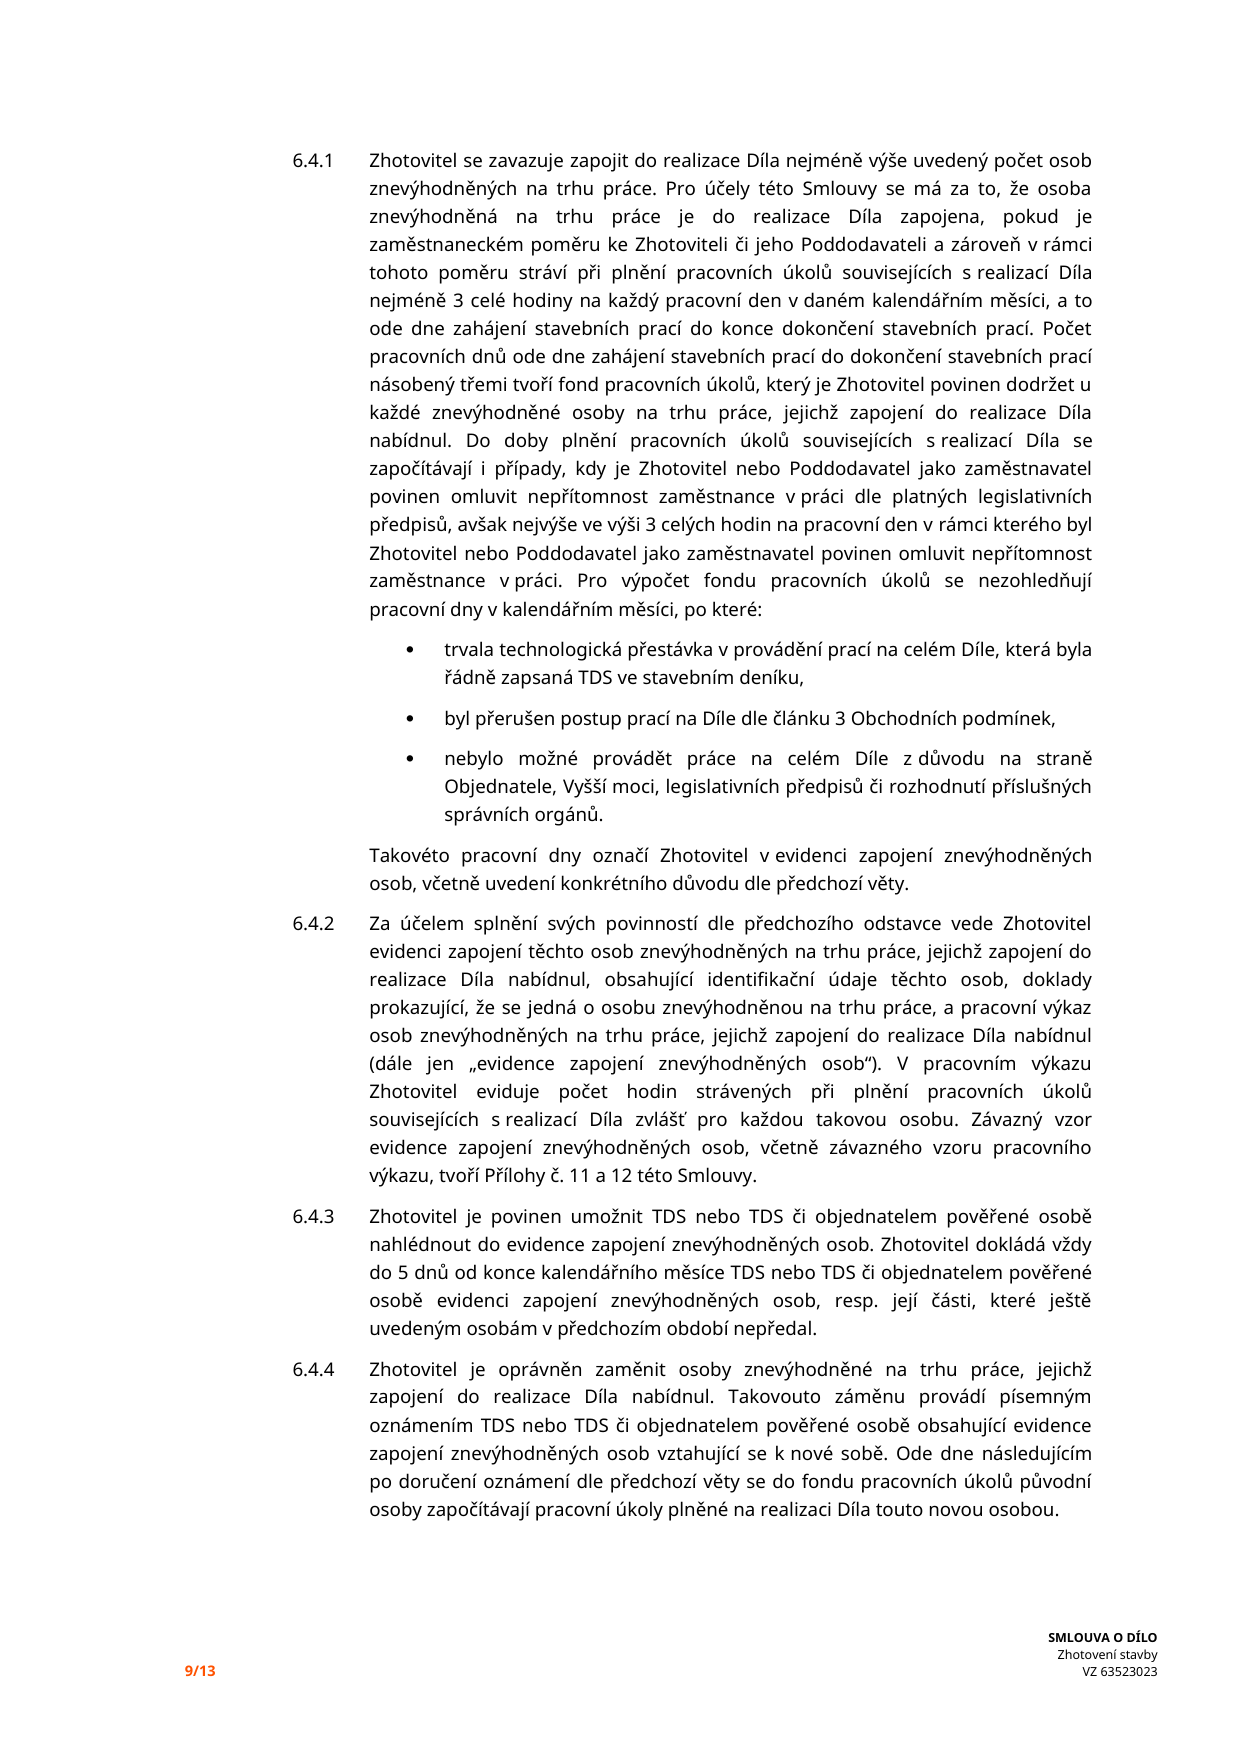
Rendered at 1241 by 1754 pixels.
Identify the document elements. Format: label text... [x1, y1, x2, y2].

list nebylo možné provádět práce na celém Díle z důvodu na straně Objednatele, Vyšší moci, legislativních předpisů či rozhodnutí příslušných správních orgánů. [407, 745, 1093, 827]
text Za účelem splnění svých povinností dle předchozího odstavce vede Zhotovitel evidenci zapojení těchto osob znevýhodněných na trhu práce, jejichž zapojení do realizace Díla nabídnul, obsahující identifikační údaje těchto osob, doklady prokazující, že se jedná o osobu znevýhodněnou na trhu práce, a pracovní výkaz osob znevýhodněných na trhu práce, jejichž zapojení do realizace Díla nabídnul (dále jen „evidence zapojení znevýhodněných osob“). V pracovním výkazu Zhotovitel eviduje počet hodin strávených při plnění pracovních úkolů souvisejících s realizací Díla zvlášť pro každou takovou osobu. Závazný vzor evidence zapojení znevýhodněných osob, včetně závazného vzoru pracovního výkazu, tvoří Přílohy č. 11 a 12 této Smlouvy. [292, 911, 1093, 1188]
text Zhotovitel je oprávněn zaměnit osoby znevýhodněné na trhu práce, jejichž zapojení do realizace Díla nabídnul. Takovouto záměnu provádí písemným oznámením TDS nebo TDS či objednatelem pověřené osobě obsahující evidence zapojení znevýhodněných osob vztahující se k nové sobě. Ode dne následujícím po doručení oznámení dle předchozí věty se do fondu pracovních úkolů původní osoby započítávají pracovní úkoly plněné na realizaci Díla touto novou osobou. [292, 1356, 1093, 1521]
list Takovéto pracovní dny označí Zhotovitel v evidenci zapojení znevýhodněných osob, včetně uvedení konkrétního důvodu dle předchozí věty. [369, 842, 1093, 896]
text Zhotovitel je povinen umožnit TDS nebo TDS či objednatelem pověřené osobě nahlédnout do evidence zapojení znevýhodněných osob. Zhotovitel dokládá vždy do 5 dnů od konce kalendářního měsíce TDS nebo TDS či objednatelem pověřené osobě evidenci zapojení znevýhodněných osob, resp. její části, které ještě uvedeným osobám v předchozím období nepředal. [292, 1203, 1093, 1341]
list byl přerušen postup prací na Díle dle článku 3 Obchodních podmínek, [407, 705, 1093, 730]
list trvala technologická přestávka v provádění prací na celém Díle, která byla řádně zapsaná TDS ve stavebním deníku, [407, 636, 1093, 690]
list Zhotovitel se zavazuje zapojit do realizace Díla nejméně výše uvedený počet osob znevýhodněných na trhu práce. Pro účely této Smlouvy se má za to, že osoba znevýhodněná na trhu práce je do realizace Díla zapojena, pokud je zaměstnaneckém poměru ke Zhotoviteli či jeho Poddodavateli a zároveň v rámci tohoto poměru stráví při plnění pracovních úkolů souvisejících s realizací Díla nejméně 3 celé hodiny na každý pracovní den v daném kalendářním měsíci, a to ode dne zahájení stavebních prací do konce dokončení stavebních prací. Počet pracovních dnů ode dne zahájení stavebních prací do dokončení stavebních prací násobený třemi tvoří fond pracovních úkolů, který je Zhotovitel povinen dodržet u každé znevýhodněné osoby na trhu práce, jejichž zapojení do realizace Díla nabídnul. Do doby plnění pracovních úkolů souvisejících s realizací Díla se započítávají i případy, kdy je Zhotovitel nebo Poddodavatel jako zaměstnavatel povinen omluvit nepřítomnost zaměstnance v práci dle platných legislativních předpisů, avšak nejvýše ve výši 3 celých hodin na pracovní den v rámci kterého byl Zhotovitel nebo Poddodavatel jako zaměstnavatel povinen omluvit nepřítomnost zaměstnance v práci. Pro výpočet fondu pracovních úkolů se nezohledňují pracovní dny v kalendářním měsíci, po které: [292, 147, 1093, 621]
